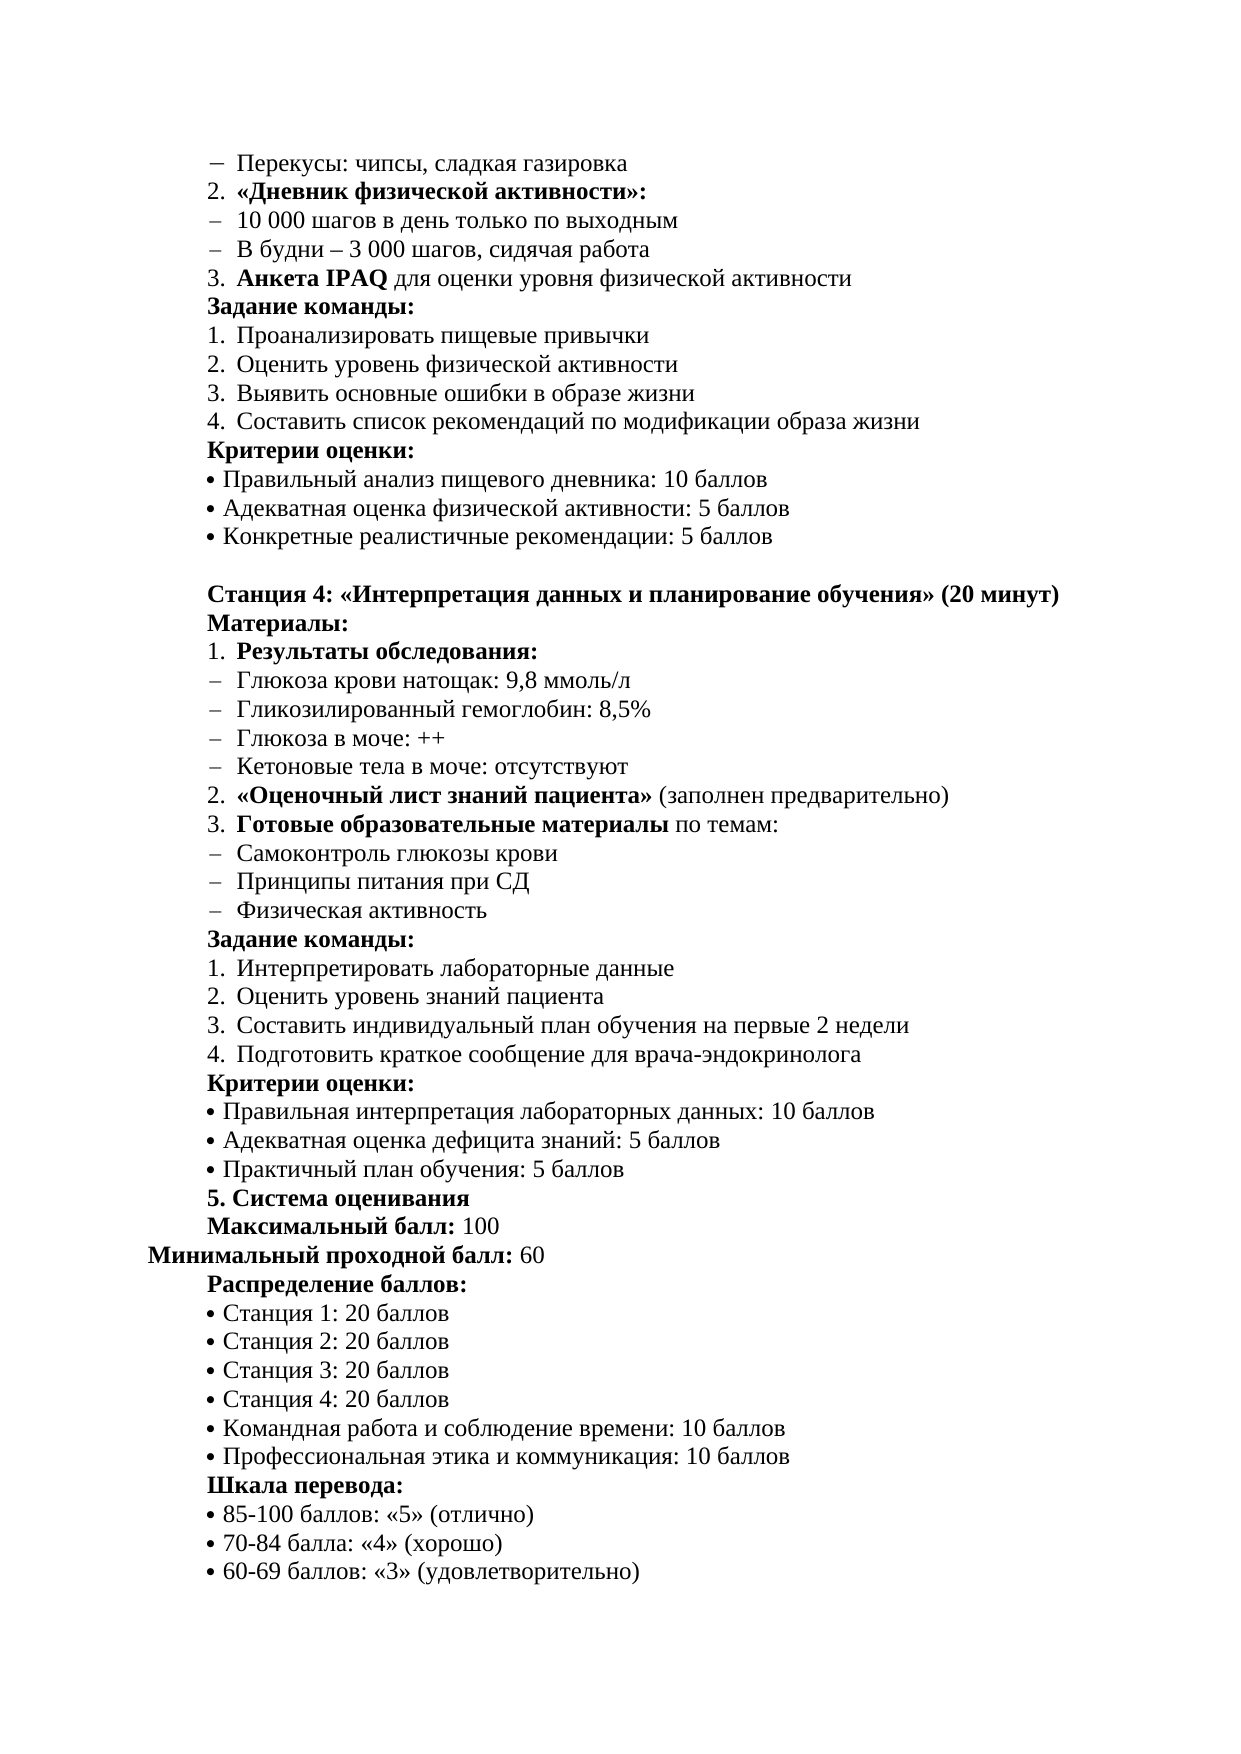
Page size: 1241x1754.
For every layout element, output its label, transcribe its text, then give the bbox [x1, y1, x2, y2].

text Распределение баллов: [148, 1269, 1092, 1298]
text Критерии оценки: [148, 435, 1092, 464]
list Станция 1: 20 баллов [148, 1298, 1092, 1326]
list Командная работа и соблюдение времени: 10 баллов [148, 1413, 1092, 1441]
list Станция 2: 20 баллов [148, 1326, 1092, 1355]
list 60-69 баллов: «3» (удовлетворительно) [148, 1556, 1092, 1585]
list Анкета IPAQ для оценки уровня физической активности [148, 263, 1092, 291]
list Физическая активность [148, 895, 1092, 924]
list Составить список рекомендаций по модификации образа жизни [148, 406, 1092, 435]
list Гликозилированный гемоглобин: 8,5% [148, 694, 1092, 723]
text Максимальный балл: 100 Минимальный проходной балл: 60 [148, 1211, 1092, 1269]
list Принципы питания при СД [148, 866, 1092, 895]
list Проанализировать пищевые привычки [148, 320, 1092, 349]
list Оценить уровень знаний пациента [148, 981, 1092, 1010]
list Профессиональная этика и коммуникация: 10 баллов [148, 1441, 1092, 1470]
list Глюкоза крови натощак: 9,8 ммоль/л [148, 665, 1092, 694]
text Станция 4: «Интерпретация данных и планирование обучения» (20 минут) [148, 579, 1092, 608]
list «Дневник физической активности»: [148, 176, 1092, 205]
list Кетоновые тела в моче: отсутствуют [148, 751, 1092, 780]
list Перекусы: чипсы, сладкая газировка [148, 148, 1092, 176]
list Оценить уровень физической активности [148, 349, 1092, 378]
list «Оценочный лист знаний пациента» (заполнен предварительно) [148, 780, 1092, 809]
text Задание команды: [148, 924, 1092, 953]
list 85-100 баллов: «5» (отлично) [148, 1499, 1092, 1528]
text Шкала перевода: [148, 1470, 1092, 1499]
list Практичный план обучения: 5 баллов [148, 1154, 1092, 1183]
list Подготовить краткое сообщение для врача-эндокринолога [148, 1039, 1092, 1068]
list Адекватная оценка физической активности: 5 баллов [148, 493, 1092, 521]
list 70-84 балла: «4» (хорошо) [148, 1528, 1092, 1556]
list В будни – 3 000 шагов, сидячая работа [148, 234, 1092, 263]
list Адекватная оценка дефицита знаний: 5 баллов [148, 1125, 1092, 1154]
list Составить индивидуальный план обучения на первые 2 недели [148, 1010, 1092, 1039]
list Станция 3: 20 баллов [148, 1355, 1092, 1384]
list Самоконтроль глюкозы крови [148, 838, 1092, 866]
list Результаты обследования: [148, 636, 1092, 665]
list Станция 4: 20 баллов [148, 1384, 1092, 1413]
list Интерпретировать лабораторные данные [148, 953, 1092, 981]
list Глюкоза в моче: ++ [148, 723, 1092, 751]
list Правильная интерпретация лабораторных данных: 10 баллов [148, 1096, 1092, 1125]
text Критерии оценки: [148, 1068, 1092, 1096]
text Материалы: [148, 608, 1092, 636]
text 5. Система оценивания [148, 1183, 1092, 1211]
list Выявить основные ошибки в образе жизни [148, 378, 1092, 406]
list Готовые образовательные материалы по темам: [148, 809, 1092, 838]
list 10 000 шагов в день только по выходным [148, 205, 1092, 234]
list Конкретные реалистичные рекомендации: 5 баллов [148, 521, 1092, 550]
text Задание команды: [148, 291, 1092, 320]
list Правильный анализ пищевого дневника: 10 баллов [148, 464, 1092, 493]
